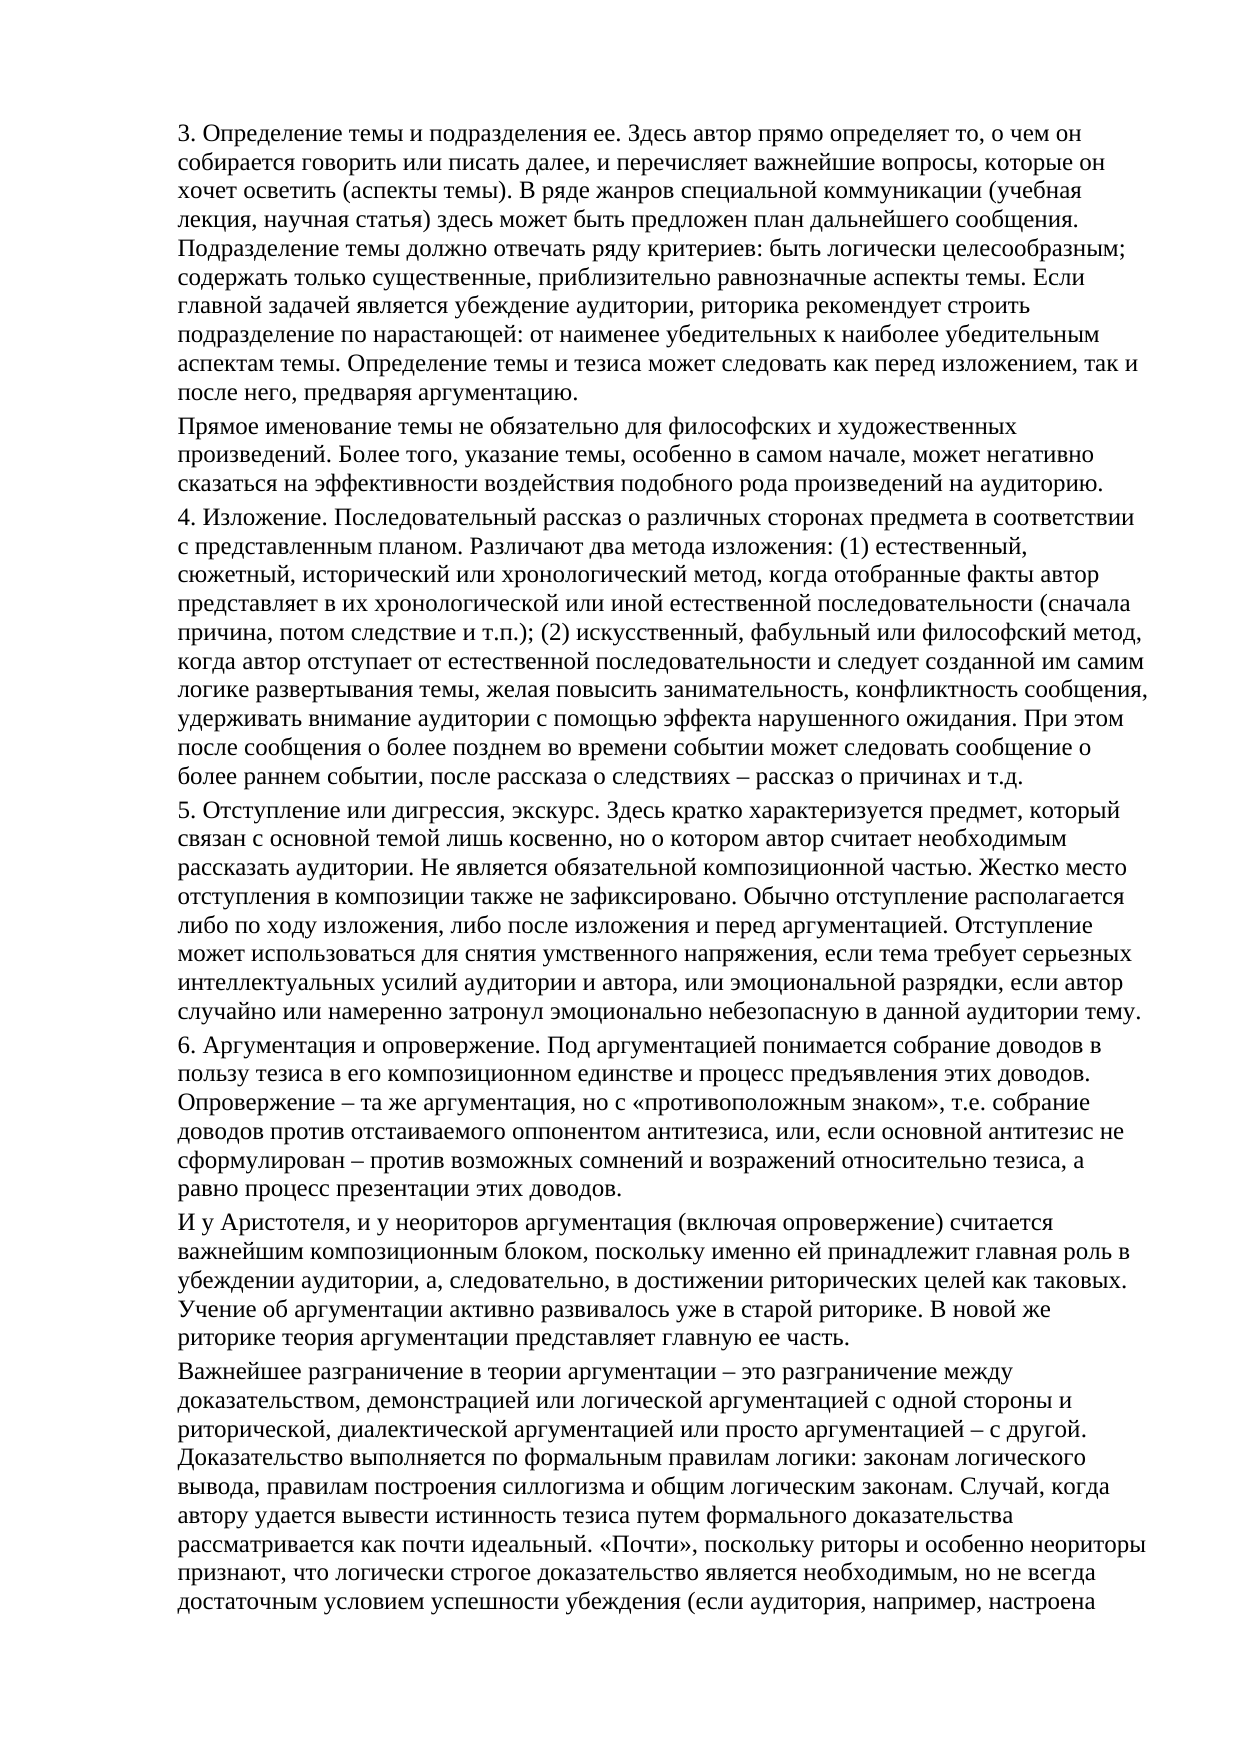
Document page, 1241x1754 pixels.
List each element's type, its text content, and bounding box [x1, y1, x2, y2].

text 5. Отступление или дигрессия, экскурс. Здесь кратко характеризуется предмет, который связан с основной темой лишь косвенно, но о котором автор считает необходимым рассказать аудитории. Не является обязательной композиционной частью. Жестко место отступления в композиции также не зафиксировано. Обычно отступление располагается либо по ходу изложения, либо после изложения и перед аргументацией. Отступление может использоваться для снятия умственного напряжения, если тема требует серьезных интеллектуальных усилий аудитории и автора, или эмоциональной разрядки, если автор случайно или намеренно затронул эмоционально небезопасную в данной аудитории тему. [177, 795, 1152, 1025]
text 6. Аргументация и опровержение. Под аргументацией понимается собрание доводов в пользу тезиса в его композиционном единстве и процесс предъявления этих доводов. Опровержение – та же аргументация, но с «противоположным знаком», т.е. собрание доводов против отстаиваемого оппонентом антитезиса, или, если основной антитезис не сформулирован – против возможных сомнений и возражений относительно тезиса, а равно процесс презентации этих доводов. [177, 1030, 1152, 1202]
text 4. Изложение. Последовательный рассказ о различных сторонах предмета в соответствии с представленным планом. Различают два метода изложения: (1) естественный, сюжетный, исторический или хронологический метод, когда отобранные факты автор представляет в их хронологической или иной естественной последовательности (сначала причина, потом следствие и т.п.); (2) искусственный, фабульный или философский метод, когда автор отступает от естественной последовательности и следует созданной им самим логике развертывания темы, желая повысить занимательность, конфликтность сообщения, удерживать внимание аудитории с помощью эффекта нарушенного ожидания. При этом после сообщения о более позднем во времени событии может следовать сообщение о более раннем событии, после рассказа о следствиях – рассказ о причинах и т.д. [177, 502, 1152, 789]
text 3. Определение темы и подразделения ее. Здесь автор прямо определяет то, о чем он собирается говорить или писать далее, и перечисляет важнейшие вопросы, которые он хочет осветить (аспекты темы). В ряде жанров специальной коммуникации (учебная лекция, научная статья) здесь может быть предложен план дальнейшего сообщения. Подразделение темы должно отвечать ряду критериев: быть логически целесообразным; содержать только существенные, приблизительно равнозначные аспекты темы. Если главной задачей является убеждение аудитории, риторика рекомендует строить подразделение по нарастающей: от наименее убедительных к наиболее убедительным аспектам темы. Определение темы и тезиса может следовать как перед изложением, так и после него, предваряя аргументацию. [177, 118, 1152, 406]
text И у Аристотеля, и у неориторов аргументация (включая опровержение) считается важнейшим композиционным блоком, поскольку именно ей принадлежит главная роль в убеждении аудитории, а, следовательно, в достижении риторических целей как таковых. Учение об аргументации активно развивалось уже в старой риторике. В новой же риторике теория аргументации представляет главную ее часть. [177, 1207, 1152, 1351]
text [177, 1356, 1152, 1615]
text Прямое именование темы не обязательно для философских и художественных произведений. Более того, указание темы, особенно в самом начале, может негативно сказаться на эффективности воздействия подобного рода произведений на аудиторию. [177, 411, 1152, 497]
